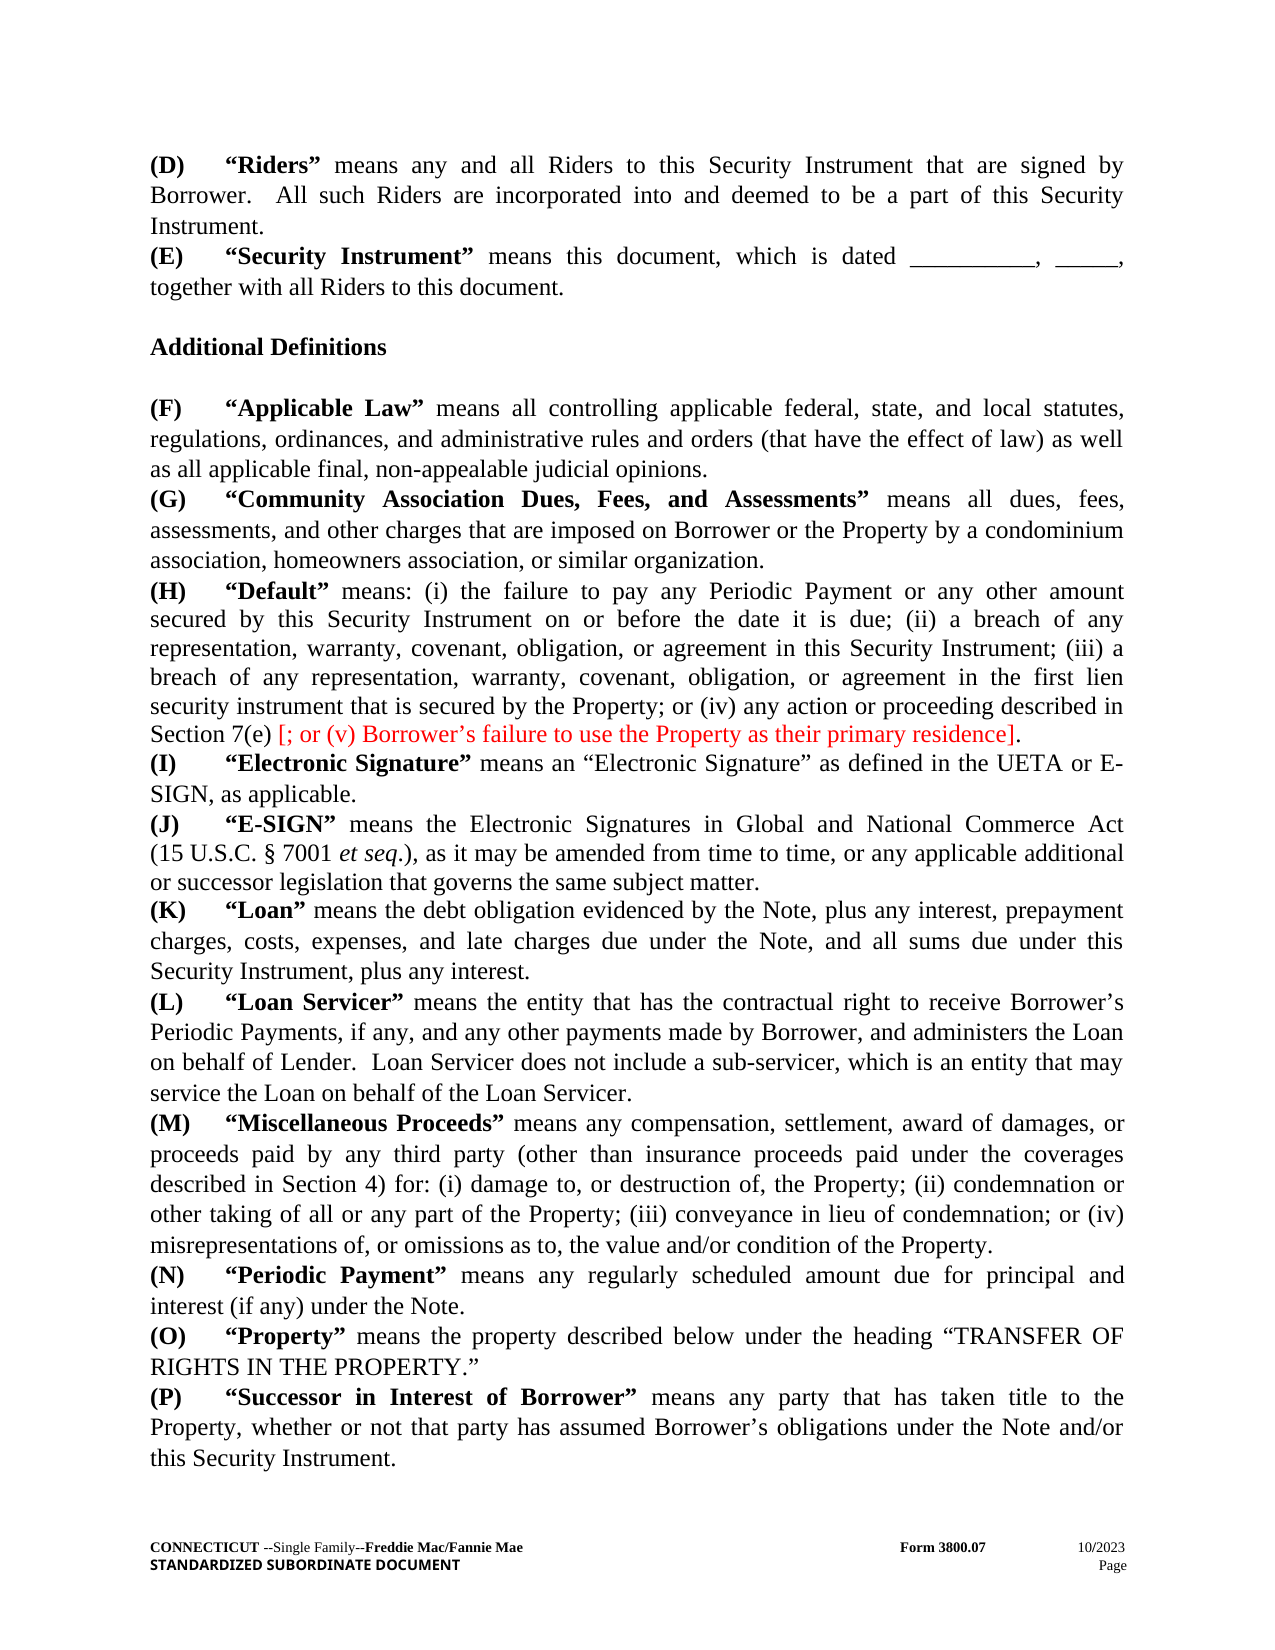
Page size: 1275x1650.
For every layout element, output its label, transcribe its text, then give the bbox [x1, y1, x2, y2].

text (O) “Property” means the property described below under the heading “TRANSFER OF RIGHTS IN THE PROPERTY.” [150, 1321, 1125, 1380]
text (J) “E-SIGN” means the Electronic Signatures in Global and National Commerce Act (15 U.S.C. § 7001 et seq.), as it may be amended from time to time, or any applicable additional or successor legislation that governs the same subject matter. [150, 809, 1125, 895]
text (F) “Applicable Law” means all controlling applicable federal, state, and local statutes, regulations, ordinances, and administrative rules and orders (that have the effect of law) as well as all applicable final, non-appealable judicial opinions. [150, 393, 1125, 483]
text (N) “Periodic Payment” means any regularly scheduled amount due for principal and interest (if any) under the Note. [150, 1260, 1125, 1319]
text (P) “Successor in Interest of Borrower” means any party that has taken title to the Property, whether or not that party has assumed Borrower’s obligations under the Note and/or this Security Instrument. [150, 1382, 1125, 1472]
text (M) “Miscellaneous Proceeds” means any compensation, settlement, award of damages, or proceeds paid by any third party (other than insurance proceeds paid under the coverages described in Section 4) for: (i) damage to, or destruction of, the Property; (ii) condemnation or other taking of all or any part of the Property; (iii) conveyance in lieu of condemnation; or (iv) misrepresentations of, or omissions as to, the value and/or condition of the Property. [150, 1108, 1125, 1259]
text (H) “Default” means: (i) the failure to pay any Periodic Payment or any other amount secured by this Security Instrument on or before the date it is due; (ii) a breach of any representation, warranty, covenant, obligation, or agreement in this Security Instrument; (iii) a breach of any representation, warranty, covenant, obligation, or agreement in the first lien security instrument that is secured by the Property; or (iv) any action or proceeding described in Section 7(e) [; or (v) Borrower’s failure to use the Property as their primary residence]. [150, 576, 1125, 748]
text Additional Definitions [150, 332, 1125, 361]
text (K) “Loan” means the debt obligation evidenced by the Note, plus any interest, prepayment charges, costs, expenses, and late charges due under the Note, and all sums due under this Security Instrument, plus any interest. [150, 895, 1125, 985]
text (G) “Community Association Dues, Fees, and Assessments” means all dues, fees, assessments, and other charges that are imposed on Borrower or the Property by a condominium association, homeowners association, or similar organization. [150, 484, 1125, 574]
text (L) “Loan Servicer” means the entity that has the contractual right to receive Borrower’s Periodic Payments, if any, and any other payments made by Borrower, and administers the Loan on behalf of Lender. Loan Servicer does not include a sub-servicer, which is an entity that may service the Loan on behalf of the Loan Servicer. [150, 987, 1125, 1107]
text (I) “Electronic Signature” means an “Electronic Signature” as defined in the UETA or E-SIGN, as applicable. [150, 748, 1125, 807]
text (D) “Riders” means any and all Riders to this Security Instrument that are signed by Borrower. All such Riders are incorporated into and deemed to be a part of this Security Instrument. [150, 150, 1125, 239]
text (E) “Security Instrument” means this document, which is dated __________, _____, together with all Riders to this document. [150, 241, 1125, 300]
